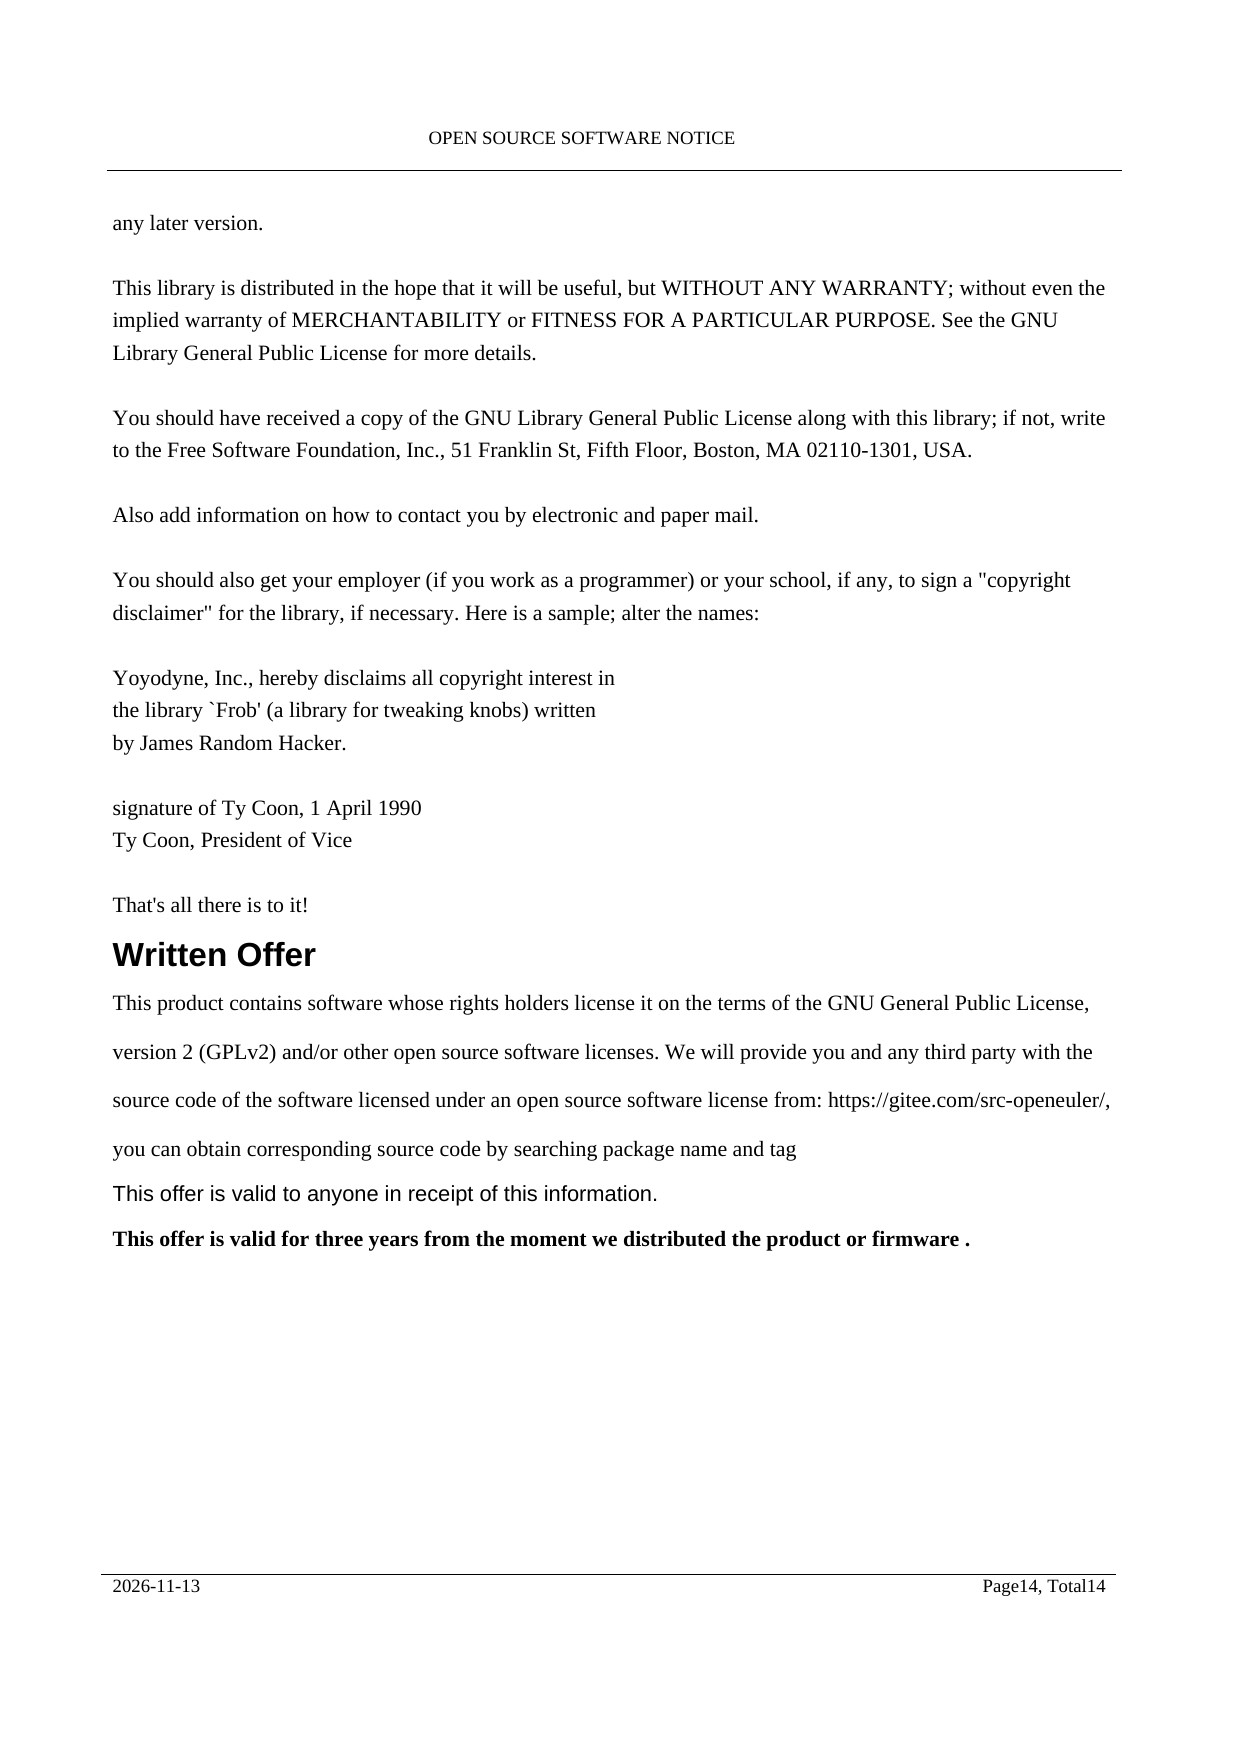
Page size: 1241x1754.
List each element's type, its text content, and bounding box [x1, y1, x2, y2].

text This offer is valid for three years from the moment we distributed the product or firmware . [112, 1223, 1128, 1255]
text This offer is valid to anyone in receipt of this information. [112, 1178, 1128, 1210]
text This product contains software whose rights holders license it on the terms of the GNU General Public License, version 2 (GPLv2) and/or other open source software licenses. We will provide you and any third party with the source code of the software licensed under an open source software license from: https://gitee.com/src-openeuler/, you can obtain corresponding source code by searching package name and tag [112, 986, 1128, 1165]
text Written Offer [112, 921, 1128, 986]
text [112, 206, 1128, 921]
